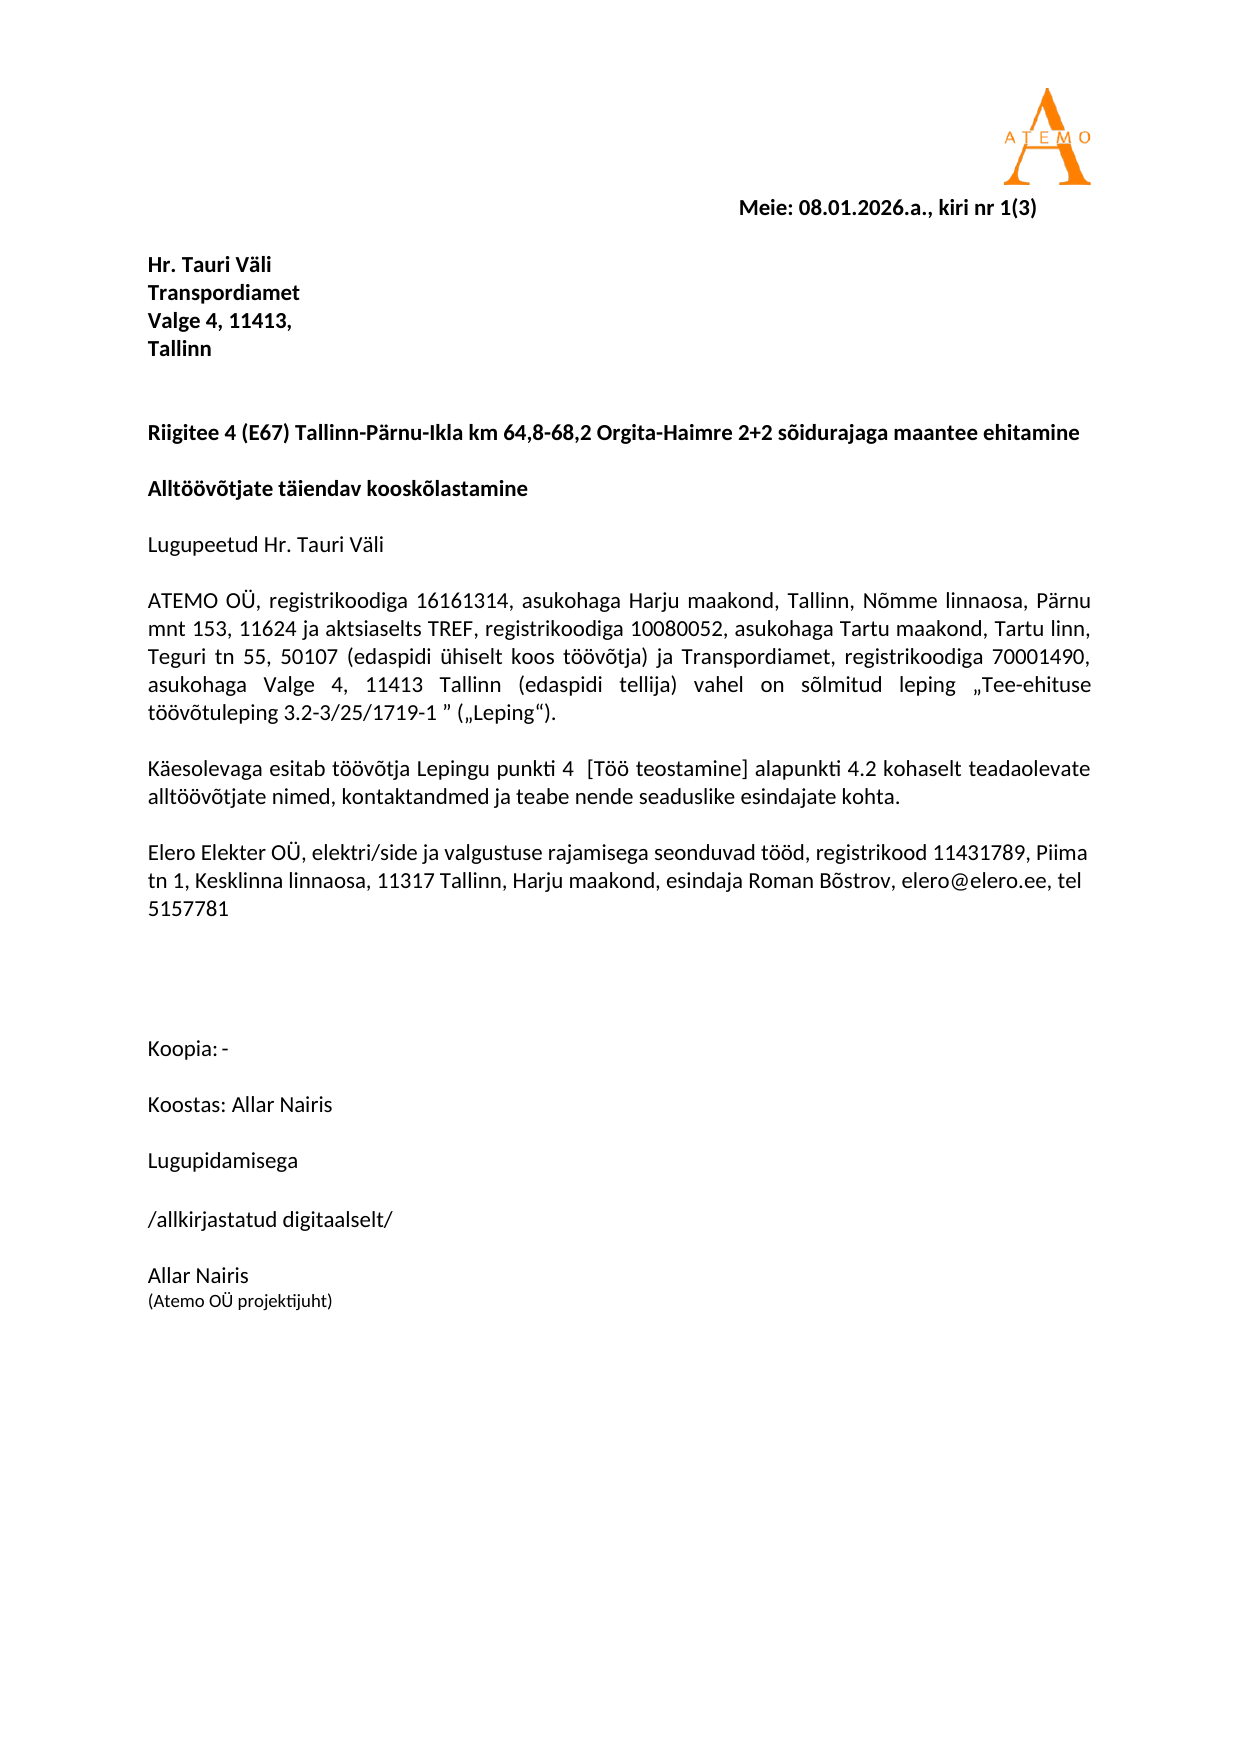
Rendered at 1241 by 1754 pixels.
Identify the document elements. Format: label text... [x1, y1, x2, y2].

text Transpordiamet Valge 4, 11413, Tallinn [148, 278, 1091, 362]
text (Atemo OÜ projektijuht) [148, 1289, 1091, 1312]
text Alltöövõtjate täiendav kooskõlastamine [148, 474, 1093, 502]
text /allkirjastatud digitaalselt/ [148, 1205, 1093, 1233]
text Koostas: Allar Nairis [148, 1091, 1093, 1119]
text Lugupeetud Hr. Tauri Väli [148, 530, 1093, 558]
text Koopia: - [148, 1034, 1093, 1063]
text Lugupidamisega [148, 1147, 1093, 1175]
text Allar Nairis [148, 1261, 1093, 1289]
text Käesolevaga esitab töövõtja Lepingu punkti 4 [Töö teostamine] alapunkti 4.2 kohaselt teadaolevate alltöövõtjate nimed, kontaktandmed ja teabe nende seaduslike esindajate kohta. [148, 754, 1093, 810]
text Hr. Tauri Väli [148, 250, 1091, 278]
picture [1003, 88, 1091, 185]
text Elero Elekter OÜ, elektri/side ja valgustuse rajamisega seonduvad tööd, registrikood 11431789, Piima tn 1, Kesklinna linnaosa, 11317 Tallinn, Harju maakond, esindaja Roman Bõstrov, elero@elero.ee, tel 5157781 [148, 838, 1093, 922]
text Meie: 08.01.2026.a., kiri nr 1(3) [148, 193, 1091, 221]
text Riigitee 4 (E67) Tallinn-Pärnu-Ikla km 64,8-68,2 Orgita-Haimre 2+2 sõidurajaga maantee ehitamine [148, 418, 1093, 446]
text ATEMO OÜ, registrikoodiga 16161314, asukohaga Harju maakond, Tallinn, Nõmme linnaosa, Pärnu mnt 153, 11624 ja aktsiaselts TREF, registrikoodiga 10080052, asukohaga Tartu maakond, Tartu linn, Teguri tn 55, 50107 (edaspidi ühiselt koos töövõtja) ja Transpordiamet, registrikoodiga 70001490, asukohaga Valge 4, 11413 Tallinn (edaspidi tellija) vahel on sõlmitud leping „Tee-ehituse töövõtuleping 3.2-3/25/1719-1 ” („Leping“). [148, 586, 1093, 726]
